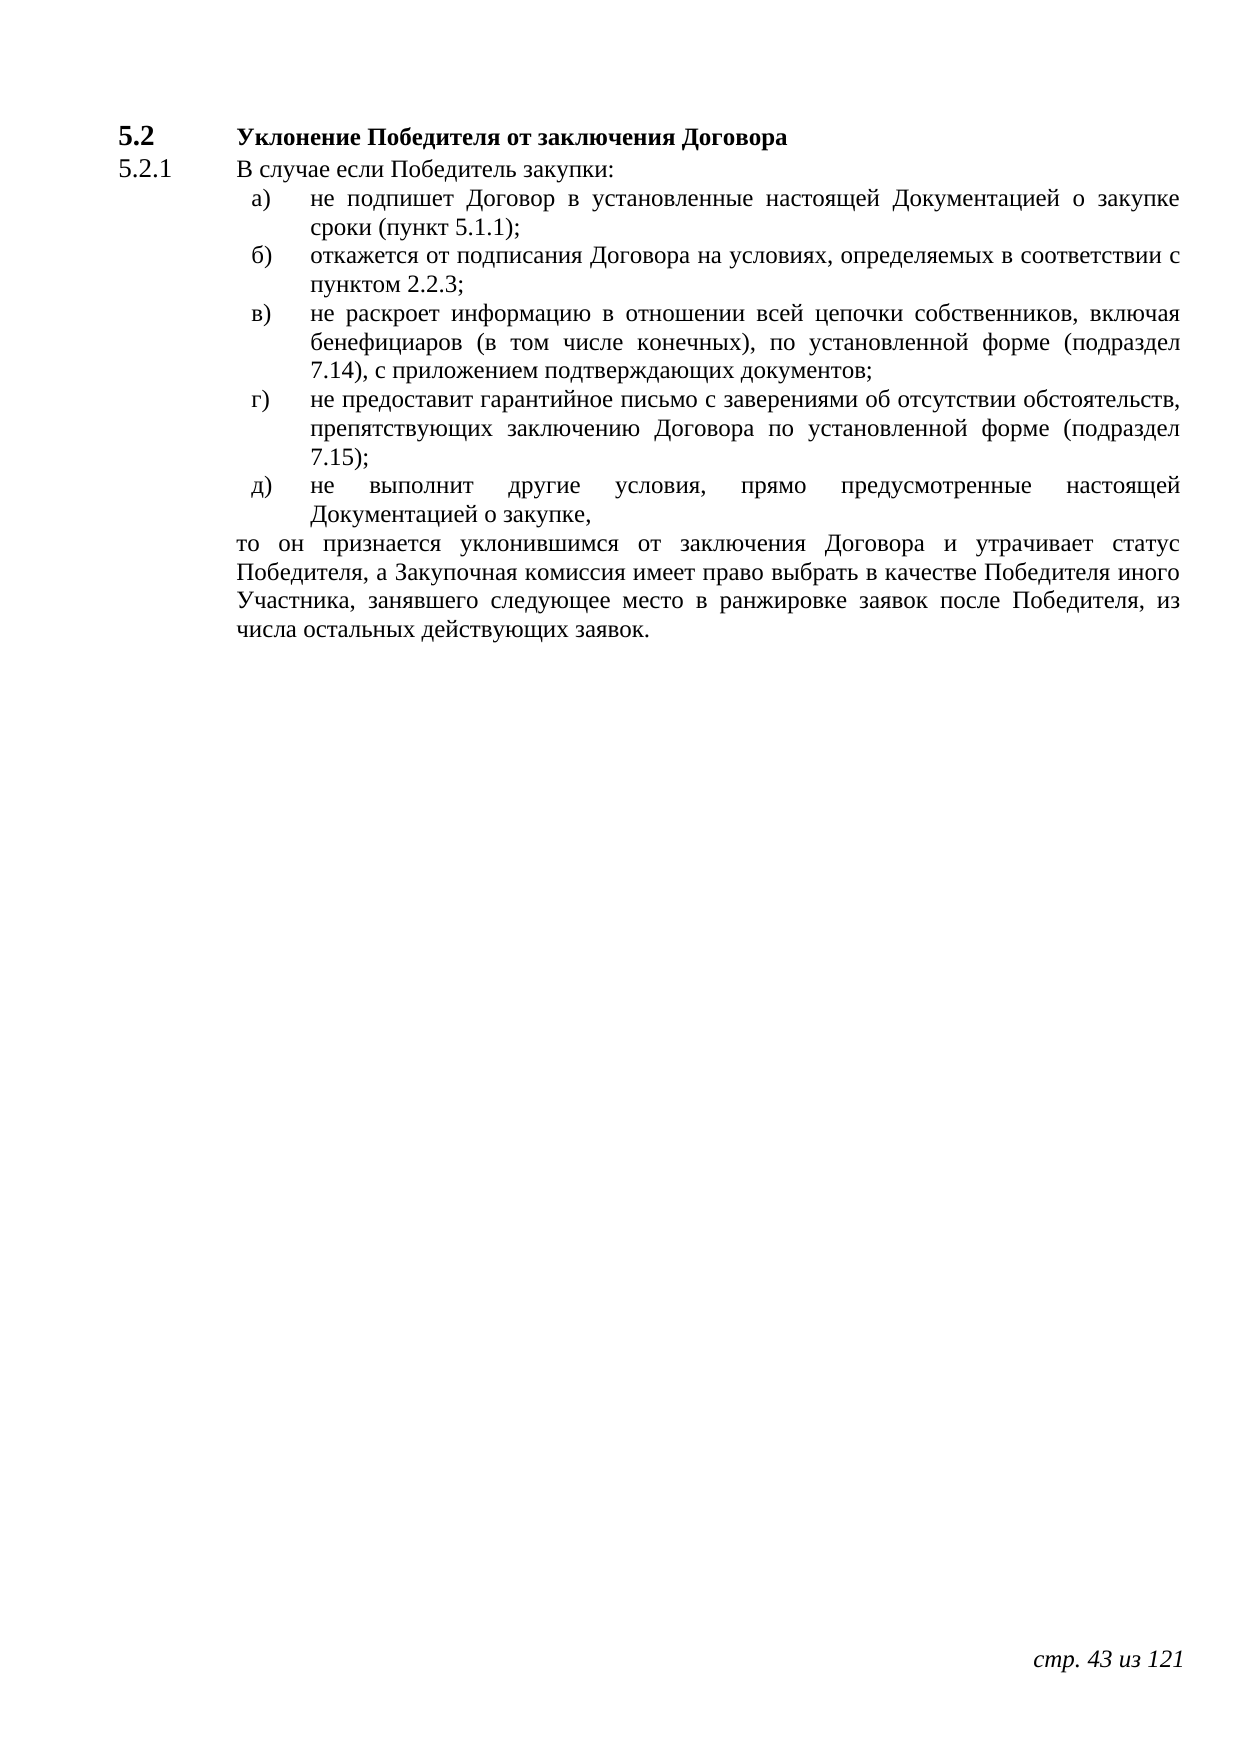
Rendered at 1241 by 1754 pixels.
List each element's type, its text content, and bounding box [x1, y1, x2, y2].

subtitle Уклонение Победителя от заключения Договора [118, 118, 1181, 152]
text не выполнит другие условия, прямо предусмотренные настоящей Документацией о закупке, [251, 470, 1181, 528]
text не раскроет информацию в отношении всей цепочки собственников, включая бенефициаров (в том числе конечных), по установленной форме (подраздел 7.14), с приложением подтверждающих документов; [251, 298, 1181, 384]
text то он признается уклонившимся от заключения Договора и утрачивает статус Победителя, а Закупочная комиссия имеет право выбрать в качестве Победителя иного Участника, занявшего следующее место в ранжировке заявок после Победителя, из числа остальных действующих заявок. [236, 528, 1181, 643]
text В случае если Победитель закупки: [118, 152, 1181, 183]
text не подпишет Договор в установленные настоящей Документацией о закупке сроки (пункт 5.1.1); [251, 183, 1181, 240]
text откажется от подписания Договора на условиях, определяемых в соответствии с пунктом 2.2.3; [251, 240, 1181, 298]
text не предоставит гарантийное письмо с заверениями об отсутствии обстоятельств, препятствующих заключению Договора по установленной форме (подраздел 7.15); [251, 384, 1181, 470]
